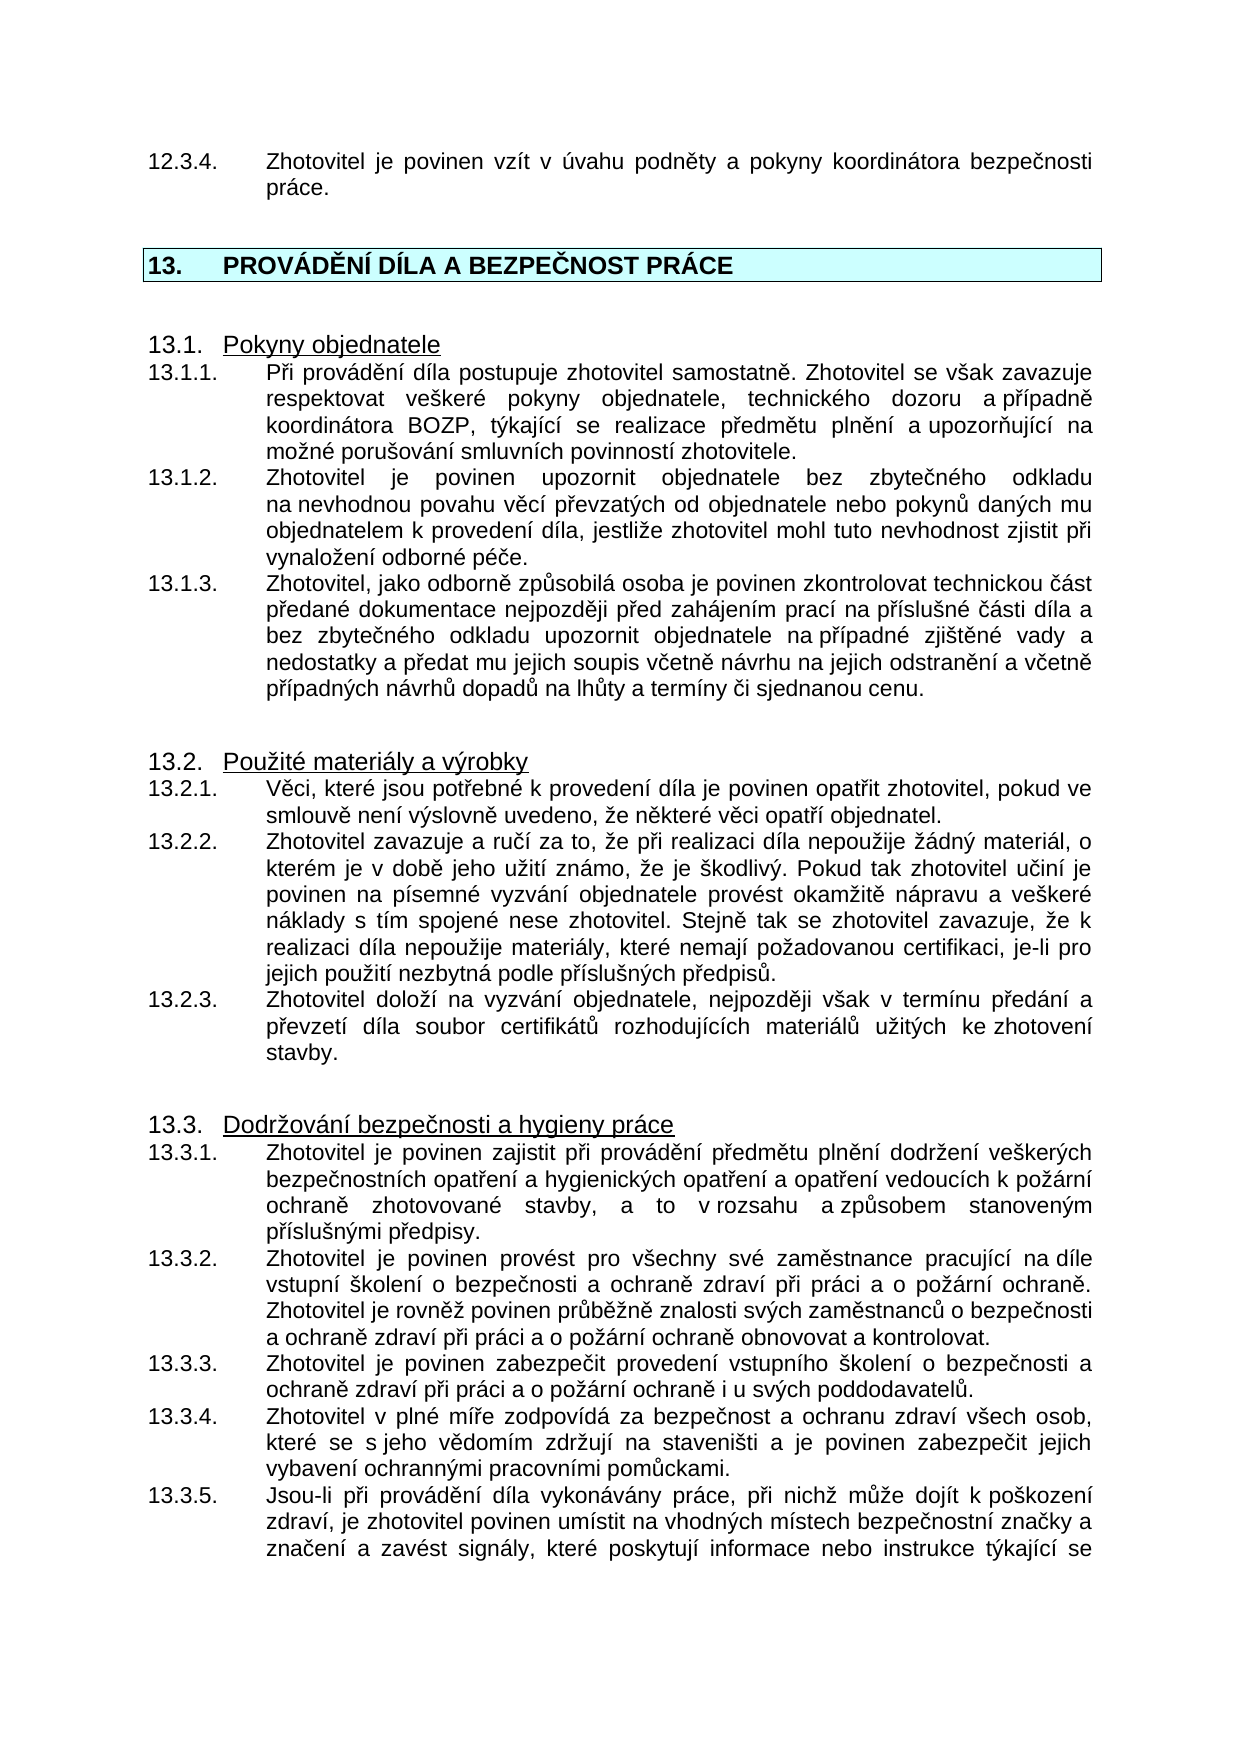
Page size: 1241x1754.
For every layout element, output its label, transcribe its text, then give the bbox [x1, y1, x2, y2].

list Zhotovitel v plné míře zodpovídá za bezpečnost a ochranu zdraví všech osob, které se s jeho vědomím zdržují na staveništi a je povinen zabezpečit jejich vybavení ochrannými pracovními pomůckami. [148, 1403, 1093, 1482]
text Provádění díla a bezpečnost práce [144, 249, 1101, 281]
list Dodržování bezpečnosti a hygieny práce [148, 1110, 1093, 1139]
list Zhotovitel, jako odborně způsobilá osoba je povinen zkontrolovat technickou část předané dokumentace nejpozději před zahájením prací na příslušné části díla a bez zbytečného odkladu upozornit objednatele na případné zjištěné vady a nedostatky a předat mu jejich soupis včetně návrhu na jejich odstranění a včetně případných návrhů dopadů na lhůty a termíny či sjednanou cenu. [148, 570, 1093, 702]
list Zhotovitel je povinen vzít v úvahu podněty a pokyny koordinátora bezpečnosti práce. [148, 148, 1093, 200]
list Zhotovitel je povinen zajistit při provádění předmětu plnění dodržení veškerých bezpečnostních opatření a hygienických opatření a opatření vedoucích k požární ochraně zhotovované stavby, a to v rozsahu a způsobem stanoveným příslušnými předpisy. [148, 1139, 1093, 1244]
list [148, 1482, 1093, 1561]
list Pokyny objednatele [148, 330, 1093, 359]
list Zhotovitel je povinen provést pro všechny své zaměstnance pracující na díle vstupní školení o bezpečnosti a ochraně zdraví při práci a o požární ochraně. Zhotovitel je rovněž povinen průběžně znalosti svých zaměstnanců o bezpečnosti a ochraně zdraví při práci a o požární ochraně obnovovat a kontrolovat. [148, 1244, 1093, 1350]
list Věci, které jsou potřebné k provedení díla je povinen opatřit zhotovitel, pokud ve smlouvě není výslovně uvedeno, že některé věci opatří objednatel. [148, 775, 1093, 828]
list Zhotovitel zavazuje a ručí za to, že při realizaci díla nepoužije žádný materiál, o kterém je v době jeho užití známo, že je škodlivý. Pokud tak zhotovitel učiní je povinen na písemné vyzvání objednatele provést okamžitě nápravu a veškeré náklady s tím spojené nese zhotovitel. Stejně tak se zhotovitel zavazuje, že k realizaci díla nepoužije materiály, které nemají požadovanou certifikaci, je-li pro jejich použití nezbytná podle příslušných předpisů. [148, 828, 1093, 986]
list Použité materiály a výrobky [148, 747, 1093, 775]
list Zhotovitel je povinen upozornit objednatele bez zbytečného odkladu na nevhodnou povahu věcí převzatých od objednatele nebo pokynů daných mu objednatelem k provedení díla, jestliže zhotovitel mohl tuto nevhodnost zjistit při vynaložení odborné péče. [148, 464, 1093, 570]
list Zhotovitel je povinen zabezpečit provedení vstupního školení o bezpečnosti a ochraně zdraví při práci a o požární ochraně i u svých poddodavatelů. [148, 1350, 1093, 1403]
list Při provádění díla postupuje zhotovitel samostatně. Zhotovitel se však zavazuje respektovat veškeré pokyny objednatele, technického dozoru a případně koordinátora BOZP, týkající se realizace předmětu plnění a upozorňující na možné porušování smluvních povinností zhotovitele. [148, 359, 1093, 464]
list Zhotovitel doloží na vyzvání objednatele, nejpozději však v termínu předání a převzetí díla soubor certifikátů rozhodujících materiálů užitých ke zhotovení stavby. [148, 986, 1093, 1065]
